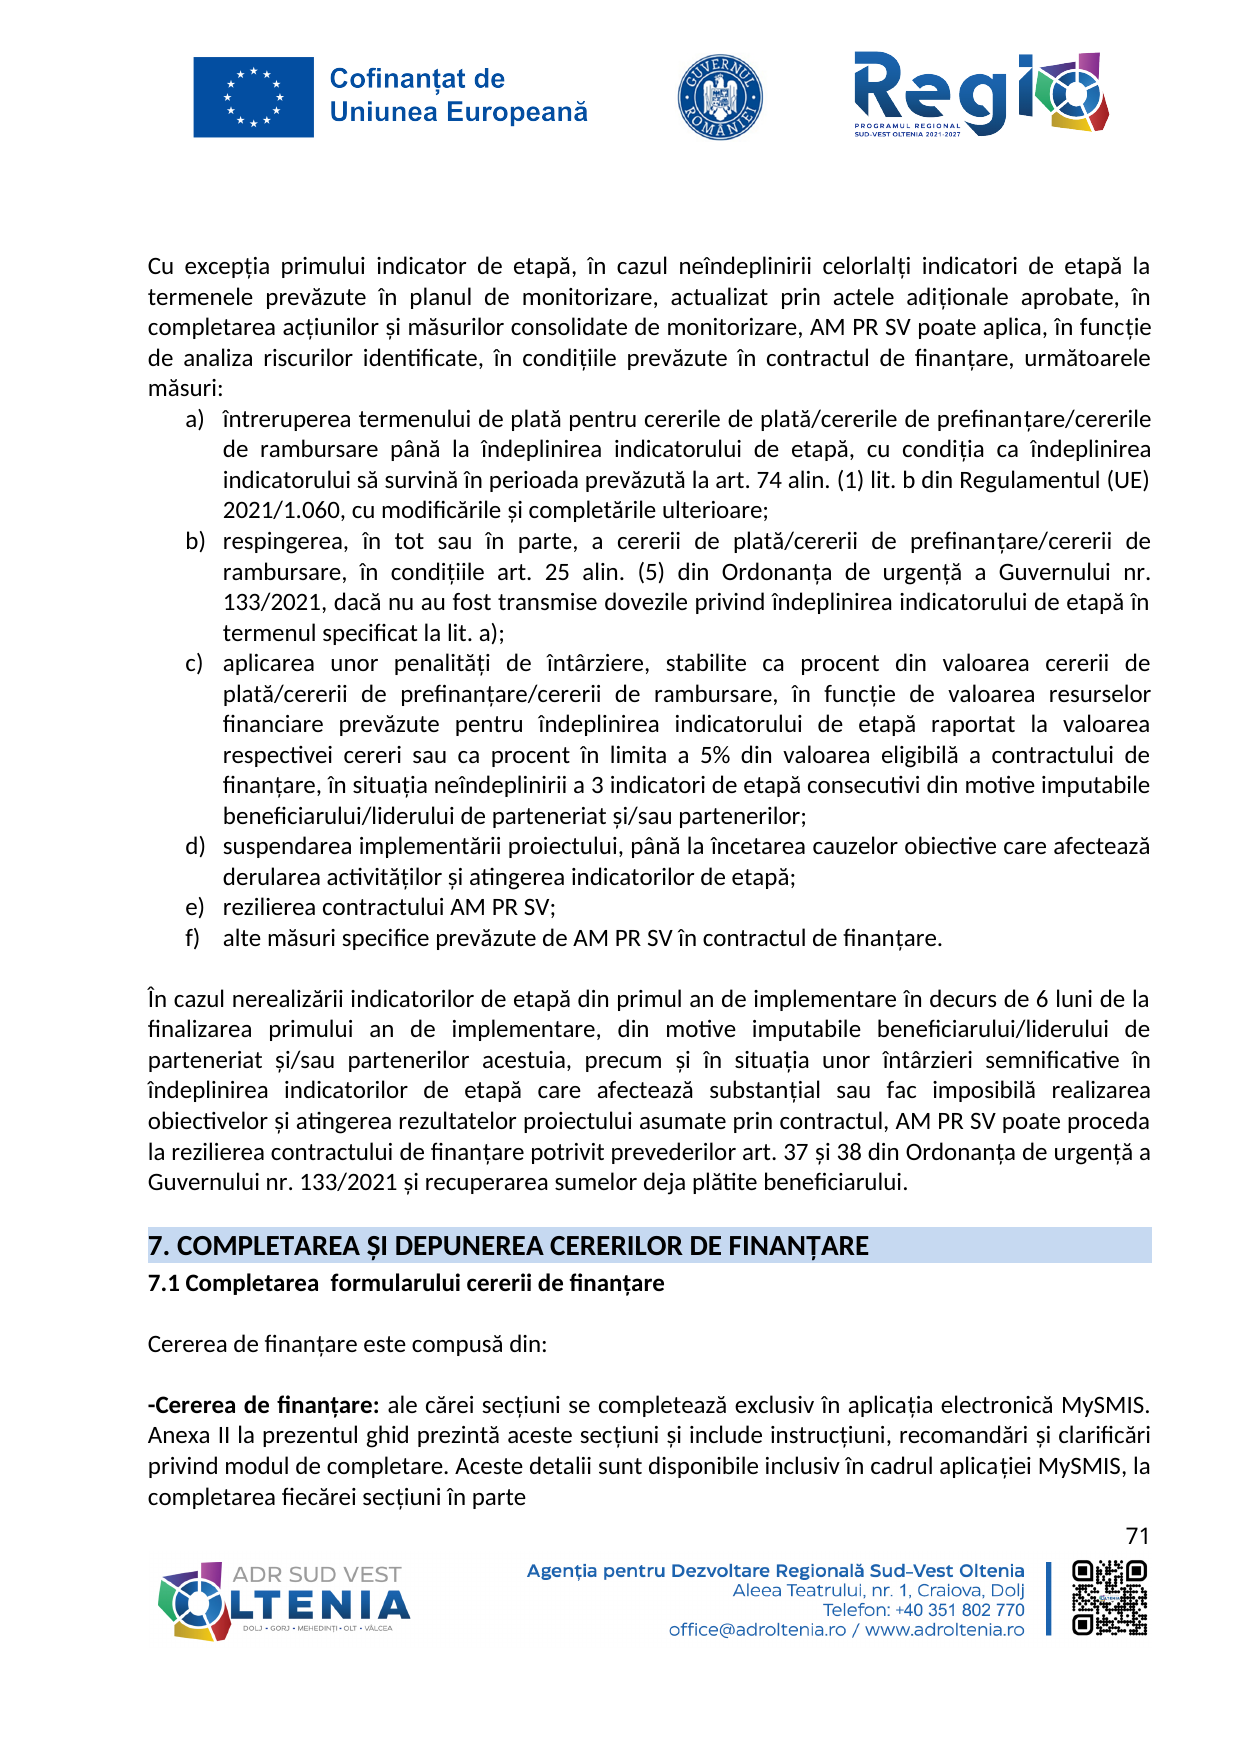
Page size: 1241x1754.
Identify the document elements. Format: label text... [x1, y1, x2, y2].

list suspendarea implementării proiectului, până la încetarea cauzelor obiective care afectează derularea activităților și atingerea indicatorilor de etapă; [185, 830, 1152, 891]
list respingerea, în tot sau în parte, a cererii de plată/cererii de prefinanțare/cererii de rambursare, în condițiile art. 25 alin. (5) din Ordonanța de urgență a Guvernului nr. 133/2021, dacă nu au fost transmise dovezile privind îndeplinirea indicatorului de etapă în termenul specificat la lit. a); [185, 525, 1152, 647]
subtitle 7.1 Completarea formularului cererii de finanțare [148, 1267, 1152, 1297]
list alte măsuri specifice prevăzute de AM PR SV în contractul de finanțare. [185, 922, 1152, 952]
picture [148, 1551, 1152, 1648]
text Cu excepția primului indicator de etapă, în cazul neîndeplinirii celorlalți indicatori de etapă la termenele prevăzute în planul de monitorizare, actualizat prin actele adiționale aprobate, în completarea acțiunilor și măsurilor consolidate de monitorizare, AM PR SV poate aplica, în funcție de analiza riscurilor identificate, în condițiile prevăzute în contractul de finanțare, următoarele măsuri: [148, 251, 1152, 403]
list rezilierea contractului AM PR SV; [185, 891, 1152, 922]
picture [674, 52, 768, 142]
picture [852, 50, 1111, 139]
text -Cererea de finanțare: ale cărei secțiuni se completează exclusiv în aplicația electronică MySMIS. Anexa II la prezentul ghid prezintă aceste secțiuni și include instrucțiuni, recomandări și clarificări privind modul de completare. Aceste detalii sunt disponibile inclusiv în cadrul aplicației MySMIS, la completarea fiecărei secțiuni în parte [148, 1389, 1152, 1511]
list aplicarea unor penalități de întârziere, stabilite ca procent din valoarea cererii de plată/cererii de prefinanțare/cererii de rambursare, în funcție de valoarea resurselor financiare prevăzute pentru îndeplinirea indicatorului de etapă raportat la valoarea respectivei cereri sau ca procent în limita a 5% din valoarea eligibilă a contractului de finanțare, în situația neîndeplinirii a 3 indicatori de etapă consecutivi din motive imputabile beneficiarului/liderului de parteneriat și/sau partenerilor; [185, 647, 1152, 830]
text În cazul nerealizării indicatorilor de etapă din primul an de implementare în decurs de 6 luni de la finalizarea primului an de implementare, din motive imputabile beneficiarului/liderului de parteneriat și/sau partenerilor acestuia, precum și în situația unor întârzieri semnificative în îndeplinirea indicatorilor de etapă care afectează substanțial sau fac imposibilă realizarea obiectivelor și atingerea rezultatelor proiectului asumate prin contractul, AM PR SV poate proceda la rezilierea contractului de finanțare potrivit prevederilor art. 37 și 38 din Ordonanța de urgență a Guvernului nr. 133/2021 și recuperarea sumelor deja plătite beneficiarului. [148, 983, 1152, 1197]
list întreruperea termenului de plată pentru cererile de plată/cererile de prefinanțare/cererile de rambursare până la îndeplinirea indicatorului de etapă, cu condiția ca îndeplinirea indicatorului să survină în perioada prevăzută la art. 74 alin. (1) lit. b din Regulamentul (UE) 2021/1.060, cu modificările și completările ulterioare; [185, 403, 1152, 525]
text Cererea de finanțare este compusă din: [148, 1328, 1152, 1358]
text 7. COMPLETAREA ȘI DEPUNEREA CERERILOR DE FINANŢARE [148, 1227, 1152, 1263]
picture [188, 52, 590, 141]
